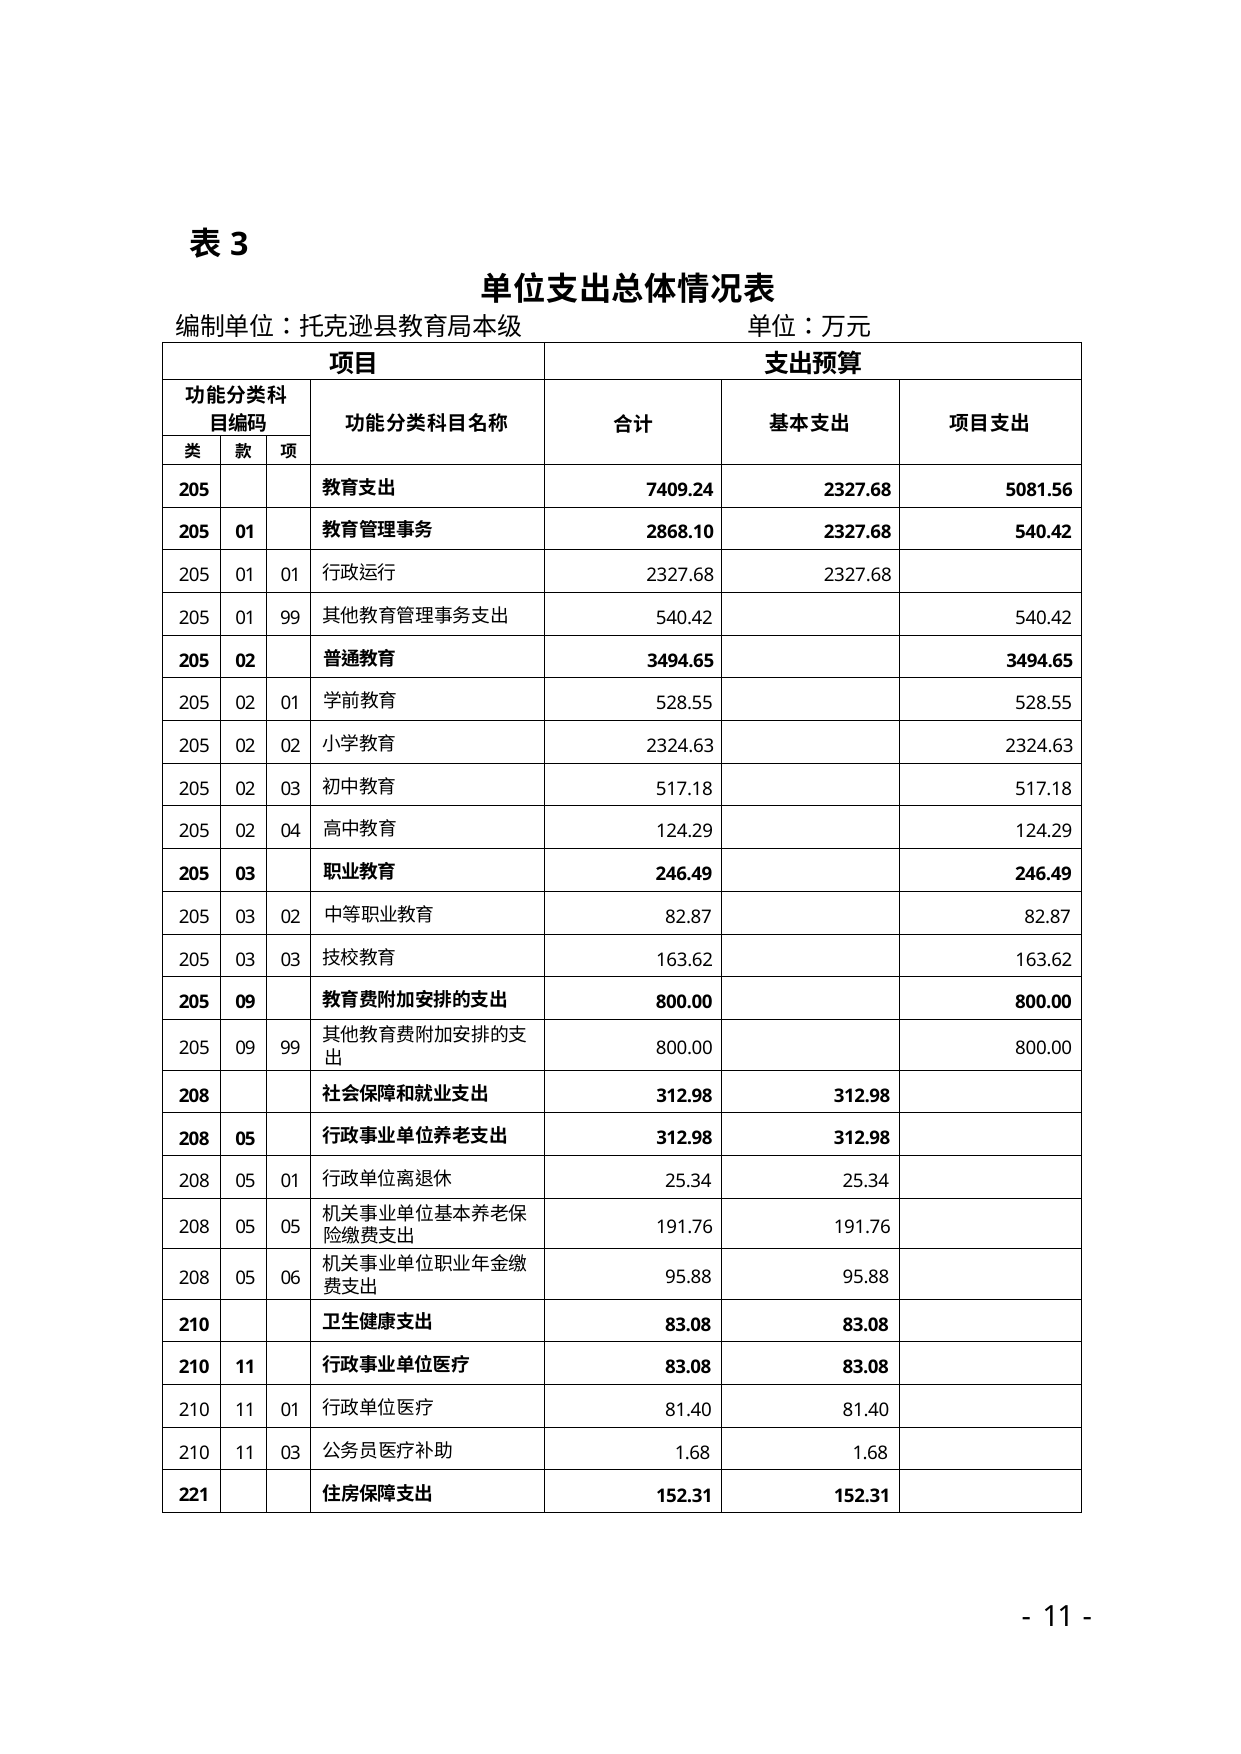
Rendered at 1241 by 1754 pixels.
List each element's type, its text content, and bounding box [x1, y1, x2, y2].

table_cell 210 [163, 1342, 220, 1384]
table_cell 03 [221, 849, 266, 891]
table_cell 82.87 [545, 892, 721, 933]
table_cell 项 [267, 436, 310, 464]
table_cell 205 [163, 721, 220, 763]
table_cell [267, 508, 310, 549]
table_cell 221 [163, 1470, 220, 1512]
table_cell 09 [221, 1020, 266, 1069]
table_cell 95.88 [545, 1249, 721, 1298]
table_cell [267, 1300, 310, 1341]
table_cell 行政单位医疗 [311, 1385, 544, 1427]
table_cell 01 [221, 508, 266, 549]
table_cell [722, 593, 899, 634]
table_cell 205 [163, 764, 220, 805]
table_cell 83.08 [545, 1300, 721, 1341]
table_cell 205 [163, 1020, 220, 1069]
table_cell 246.49 [545, 849, 721, 891]
table_cell 其他教育管理事务支出 [311, 593, 544, 634]
table_cell [900, 1428, 1081, 1469]
table_cell 02 [221, 721, 266, 763]
table_cell 205 [163, 678, 220, 720]
table_cell [267, 1071, 310, 1112]
table_cell 卫生健康支出 [311, 1300, 544, 1341]
text 单位支出总体情况表 [481, 268, 1093, 308]
table_cell 类 [163, 436, 220, 464]
table_cell 83.08 [722, 1300, 899, 1341]
table_cell 3494.65 [900, 636, 1081, 677]
table_cell [900, 1249, 1081, 1298]
table_cell [267, 977, 310, 1019]
table_cell 205 [163, 977, 220, 1019]
table_cell 208 [163, 1113, 220, 1155]
table_cell 02 [267, 892, 310, 933]
table_cell [900, 1385, 1081, 1427]
table_cell 基本支出 [722, 380, 899, 464]
table_cell 528.55 [900, 678, 1081, 720]
table_cell 99 [267, 593, 310, 634]
table_cell 03 [267, 764, 310, 805]
table_cell 05 [221, 1249, 266, 1298]
table_cell 2327.68 [545, 550, 721, 592]
table_cell 1.68 [722, 1428, 899, 1469]
table_cell 81.40 [722, 1385, 899, 1427]
table_cell 205 [163, 593, 220, 634]
table_cell 02 [221, 764, 266, 805]
table_cell 7409.24 [545, 465, 721, 506]
table_cell 83.08 [722, 1342, 899, 1384]
table_cell 行政单位离退休 [311, 1156, 544, 1198]
table_cell 02 [221, 806, 266, 848]
table_cell 205 [163, 550, 220, 592]
table_header 项目 [163, 343, 544, 379]
table_cell 25.34 [545, 1156, 721, 1198]
table_cell [221, 1300, 266, 1341]
table_cell 25.34 [722, 1156, 899, 1198]
table_cell 教育费附加安排的支出 [311, 977, 544, 1019]
table_cell 款 [221, 436, 266, 464]
table_cell [267, 849, 310, 891]
table_cell 205 [163, 636, 220, 677]
table_cell [267, 636, 310, 677]
table_cell 06 [267, 1249, 310, 1298]
table_cell 205 [163, 892, 220, 933]
table_cell [722, 849, 899, 891]
table_cell 540.42 [900, 508, 1081, 549]
table_cell 800.00 [900, 1020, 1081, 1069]
table_cell [900, 1342, 1081, 1384]
table_cell 2327.68 [722, 550, 899, 592]
table_cell 540.42 [900, 593, 1081, 634]
table_cell 246.49 [900, 849, 1081, 891]
table_cell 124.29 [900, 806, 1081, 848]
table_cell 01 [267, 550, 310, 592]
table_cell 03 [221, 935, 266, 976]
table_cell 03 [267, 935, 310, 976]
table_cell [221, 465, 266, 506]
text 表 3 [189, 223, 1093, 264]
table_cell 517.18 [900, 764, 1081, 805]
table_cell 02 [221, 678, 266, 720]
table_cell [722, 721, 899, 763]
table_cell 社会保障和就业支出 [311, 1071, 544, 1112]
table_cell 82.87 [900, 892, 1081, 933]
table_cell 800.00 [545, 977, 721, 1019]
table_cell 210 [163, 1300, 220, 1341]
table_cell 项目支出 [900, 380, 1081, 464]
table_cell 210 [163, 1428, 220, 1469]
table_cell 99 [267, 1020, 310, 1069]
table_cell 小学教育 [311, 721, 544, 763]
table_cell 517.18 [545, 764, 721, 805]
table_cell 540.42 [545, 593, 721, 634]
table_cell 800.00 [900, 977, 1081, 1019]
table_cell 职业教育 [311, 849, 544, 891]
table_cell 高中教育 [311, 806, 544, 848]
table_cell 09 [221, 977, 266, 1019]
table_cell 功能分类科 目编码 [163, 380, 310, 435]
table_cell 学前教育 [311, 678, 544, 720]
table_cell 205 [163, 806, 220, 848]
table_cell 800.00 [545, 1020, 721, 1069]
table_cell 01 [221, 593, 266, 634]
table_cell 191.76 [545, 1199, 721, 1248]
table_cell 2324.63 [545, 721, 721, 763]
table_cell 行政事业单位养老支出 [311, 1113, 544, 1155]
table_cell 其他教育费附加安排的支 出 [311, 1020, 544, 1069]
table_cell [267, 1342, 310, 1384]
table_cell [221, 1071, 266, 1112]
table_cell 住房保障支出 [311, 1470, 544, 1512]
table_cell 1.68 [545, 1428, 721, 1469]
table_cell 124.29 [545, 806, 721, 848]
table_cell 合计 [545, 380, 721, 464]
table_cell 公务员医疗补助 [311, 1428, 544, 1469]
table_cell 11 [221, 1385, 266, 1427]
table_cell [900, 1300, 1081, 1341]
table_cell [900, 1071, 1081, 1112]
table_cell 教育管理事务 [311, 508, 544, 549]
table_cell [722, 764, 899, 805]
table_cell 205 [163, 849, 220, 891]
table_cell [221, 1470, 266, 1512]
table_cell [722, 892, 899, 933]
table_cell [722, 935, 899, 976]
table_cell [267, 465, 310, 506]
table_cell 205 [163, 935, 220, 976]
table_header 支出预算 [545, 343, 1081, 379]
table_cell 191.76 [722, 1199, 899, 1248]
table_cell 210 [163, 1385, 220, 1427]
table_cell 528.55 [545, 678, 721, 720]
table_cell 163.62 [900, 935, 1081, 976]
table_cell 教育支出 [311, 465, 544, 506]
table_cell 11 [221, 1342, 266, 1384]
table_cell 208 [163, 1249, 220, 1298]
table_cell 02 [267, 721, 310, 763]
table_cell [900, 1113, 1081, 1155]
table_cell [900, 1470, 1081, 1512]
table_cell 03 [221, 892, 266, 933]
table_cell 2327.68 [722, 508, 899, 549]
table_cell 01 [267, 678, 310, 720]
text 编制单位：托克逊县教育局本级 单位：万元 [175, 312, 1093, 342]
table_cell [900, 1156, 1081, 1198]
table_cell 01 [267, 1156, 310, 1198]
table_cell [722, 678, 899, 720]
table_cell 152.31 [722, 1470, 899, 1512]
table_cell 05 [221, 1113, 266, 1155]
table_cell 5081.56 [900, 465, 1081, 506]
table_cell 05 [221, 1156, 266, 1198]
table_cell 01 [267, 1385, 310, 1427]
table_cell 208 [163, 1071, 220, 1112]
table_cell 初中教育 [311, 764, 544, 805]
table_cell [722, 977, 899, 1019]
table_cell 03 [267, 1428, 310, 1469]
table_cell 中等职业教育 [311, 892, 544, 933]
table_cell 312.98 [722, 1071, 899, 1112]
table_cell 2324.63 [900, 721, 1081, 763]
table_cell [722, 806, 899, 848]
table_cell 208 [163, 1199, 220, 1248]
table_cell [722, 636, 899, 677]
table_cell 普通教育 [311, 636, 544, 677]
table_cell 01 [221, 550, 266, 592]
table_cell 312.98 [722, 1113, 899, 1155]
table_cell 312.98 [545, 1071, 721, 1112]
table_cell [267, 1470, 310, 1512]
table_cell 83.08 [545, 1342, 721, 1384]
table_cell 2327.68 [722, 465, 899, 506]
table_cell 11 [221, 1428, 266, 1469]
table_cell 05 [221, 1199, 266, 1248]
table_cell [900, 550, 1081, 592]
table_cell 95.88 [722, 1249, 899, 1298]
table_cell 行政运行 [311, 550, 544, 592]
table_cell [267, 1113, 310, 1155]
table_cell 152.31 [545, 1470, 721, 1512]
table_cell 功能分类科目名称 [311, 380, 544, 464]
table_cell 05 [267, 1199, 310, 1248]
table_cell 81.40 [545, 1385, 721, 1427]
table_cell 3494.65 [545, 636, 721, 677]
table_cell 312.98 [545, 1113, 721, 1155]
table_cell [900, 1199, 1081, 1248]
table_cell 208 [163, 1156, 220, 1198]
table_cell 机关事业单位职业年金缴 费支出 [311, 1249, 544, 1298]
table_cell 技校教育 [311, 935, 544, 976]
table_cell [722, 1020, 899, 1069]
table_cell 205 [163, 508, 220, 549]
table_cell 机关事业单位基本养老保 险缴费支出 [311, 1199, 544, 1248]
table_cell 02 [221, 636, 266, 677]
table_cell 163.62 [545, 935, 721, 976]
table_cell 205 [163, 465, 220, 506]
table_cell 04 [267, 806, 310, 848]
table_cell 行政事业单位医疗 [311, 1342, 544, 1384]
table_cell 2868.10 [545, 508, 721, 549]
